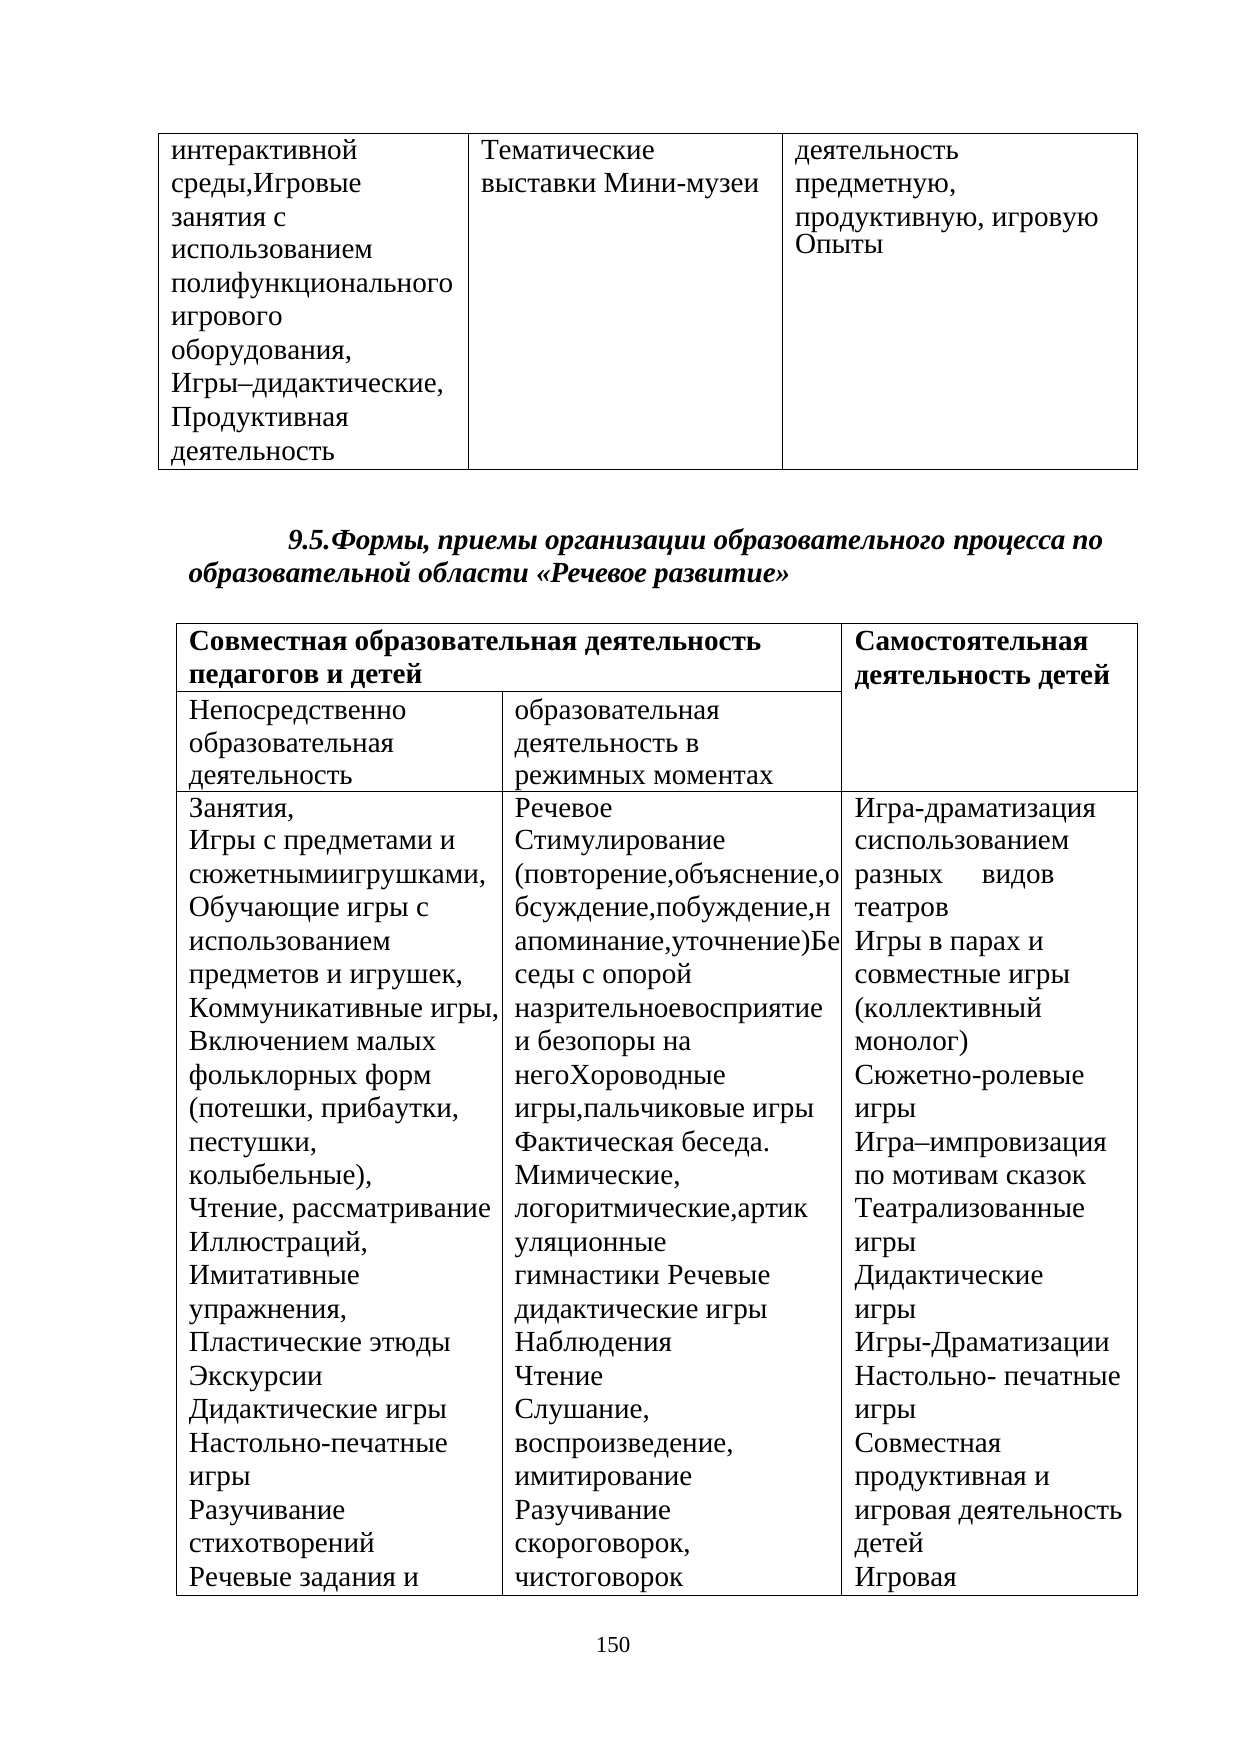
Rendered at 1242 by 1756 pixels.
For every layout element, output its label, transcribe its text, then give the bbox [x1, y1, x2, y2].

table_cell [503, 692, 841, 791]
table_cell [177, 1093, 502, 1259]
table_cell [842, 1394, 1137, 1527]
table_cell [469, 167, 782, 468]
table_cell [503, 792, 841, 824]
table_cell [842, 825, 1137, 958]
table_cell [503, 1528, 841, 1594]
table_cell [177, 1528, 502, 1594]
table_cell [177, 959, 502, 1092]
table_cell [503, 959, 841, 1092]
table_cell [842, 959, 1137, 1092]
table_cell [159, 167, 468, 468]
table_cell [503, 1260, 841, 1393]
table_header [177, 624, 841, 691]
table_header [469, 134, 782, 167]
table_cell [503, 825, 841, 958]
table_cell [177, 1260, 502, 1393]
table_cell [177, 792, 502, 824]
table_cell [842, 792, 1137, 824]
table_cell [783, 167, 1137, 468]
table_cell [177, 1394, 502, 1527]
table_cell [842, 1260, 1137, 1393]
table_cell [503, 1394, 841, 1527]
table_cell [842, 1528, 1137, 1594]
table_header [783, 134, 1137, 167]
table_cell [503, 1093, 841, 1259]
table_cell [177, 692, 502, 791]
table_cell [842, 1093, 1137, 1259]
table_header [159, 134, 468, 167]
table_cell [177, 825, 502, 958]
list Формы, приемы организации образовательного процесса по образовательной области «Речевое развитие» [188, 522, 1104, 589]
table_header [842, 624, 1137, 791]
